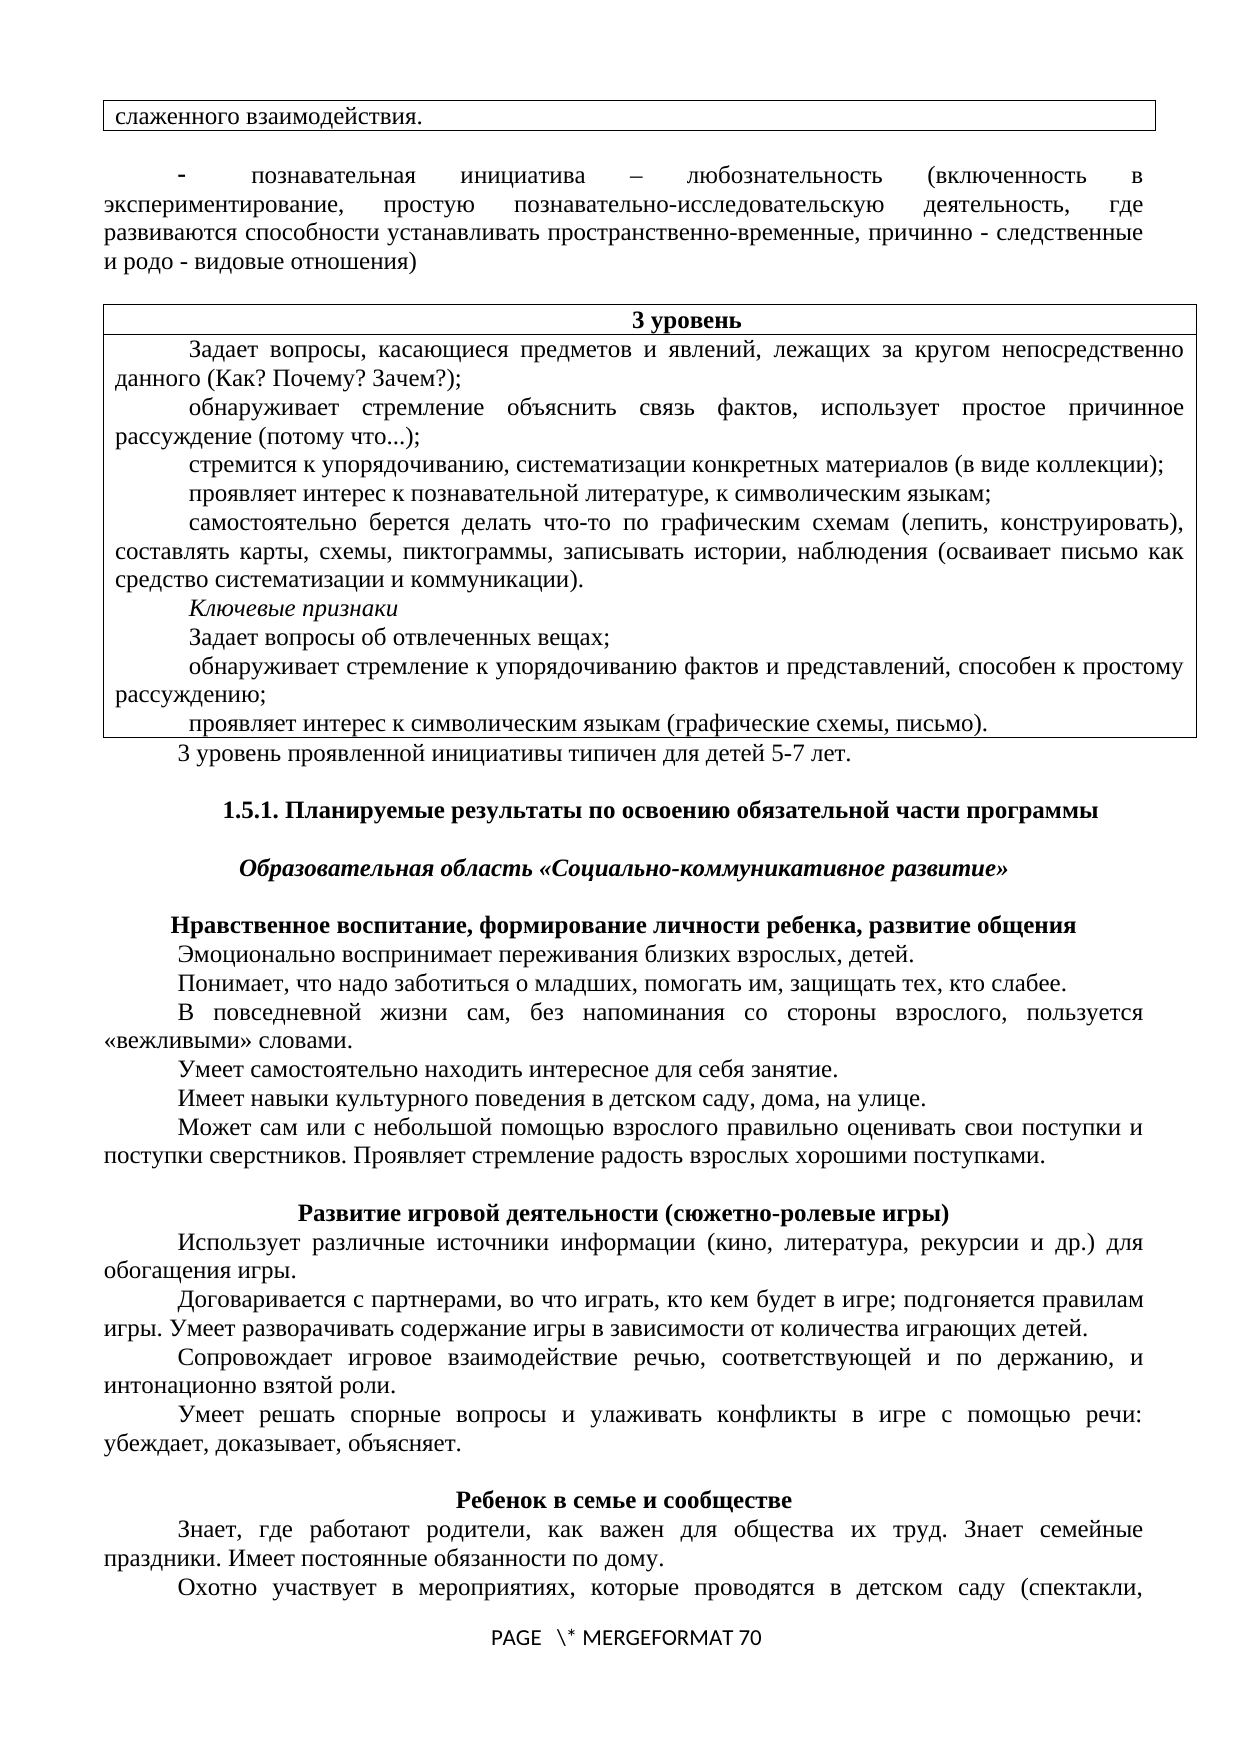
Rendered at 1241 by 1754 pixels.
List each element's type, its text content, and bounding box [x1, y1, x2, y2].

text Сопровождает игровое взаимодействие речью, соответствующей и по держанию, и интонационно взятой роли. [103, 1342, 1144, 1399]
table_cell Задает вопросы, касающиеся предметов и явлений, лежащих за кругом непосредственно данного (Как? Почему? Зачем?); обнаруживает стремление объяснить связь фактов, использует простое причинное рассуждение (потому что...); стремится к упорядочиванию, систематизации конкретных материалов (в виде коллекции); проявляет интерес к познавательной литературе, к символическим языкам; самостоятельно берется делать что-то по графическим схемам (лепить, конструировать), составлять карты, схемы, пиктограммы, записывать истории, наблюдения (осваивает письмо как средство систематизации и коммуникации). Ключевые признаки Задает вопросы об отвлеченных вещах; обнаруживает стремление к упорядочиванию фактов и представлений, способен к простому рассуждению; проявляет интерес к символическим языкам (графические схемы, письмо). [104, 335, 1196, 737]
text Умеет решать спорные вопросы и улаживать конфликты в игре с помощью речи: убеждает, доказывает, объясняет. [103, 1399, 1144, 1457]
text В повседневной жизни сам, без напоминания со стороны взрослого, пользуется «вежливыми» словами. [103, 997, 1144, 1054]
text Развитие игровой деятельности (сюжетно-ролевые игры) [103, 1198, 1144, 1227]
text Умеет самостоятельно находить интересное для себя занятие. [103, 1054, 1144, 1083]
text Имеет навыки культурного поведения в детском саду, дома, на улице. [103, 1083, 1144, 1112]
text Договаривается с партнерами, во что играть, кто кем будет в игре; подгоняется правилам игры. Умеет разворачивать содержание игры в зависимости от количества играющих детей. [103, 1284, 1144, 1342]
text Понимает, что надо заботиться о младших, помогать им, защищать тех, кто слабее. [103, 968, 1144, 997]
text Эмоционально воспринимает переживания близких взрослых, детей. [103, 939, 1144, 968]
text Знает, где работают родители, как важен для общества их труд. Знает семейные праздники. Имеет постоянные обязанности по дому. [103, 1514, 1144, 1572]
text Образовательная область «Социально-коммуникативное развитие» [103, 853, 1144, 882]
text Использует различные источники информации (кино, литература, рекурсии и др.) для обогащения игры. [103, 1227, 1144, 1284]
text 3 уровень проявленной инициативы типичен для детей 5-7 лет. [103, 738, 1144, 767]
text 1.5.1. Планируемые результаты по освоению обязательной части программы [103, 796, 1144, 824]
text Ребенок в семье и сообществе [103, 1486, 1144, 1514]
table_header 3 уровень [104, 305, 1196, 333]
list познавательная инициатива – любознательность (включенность в экспериментирование, простую познавательно-исследовательскую деятельность, где развиваются способности устанавливать пространственно-временные, причинно - следственные и родо - видовые отношения) [103, 160, 1144, 275]
text Может сам или с небольшой помощью взрослого правильно оценивать свои поступки и поступки сверстников. Проявляет стремление радость взрослых хорошими поступками. [103, 1112, 1144, 1169]
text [103, 1572, 1144, 1601]
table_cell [104, 101, 1155, 130]
text Нравственное воспитание, формирование личности ребенка, развитие общения [103, 911, 1144, 939]
